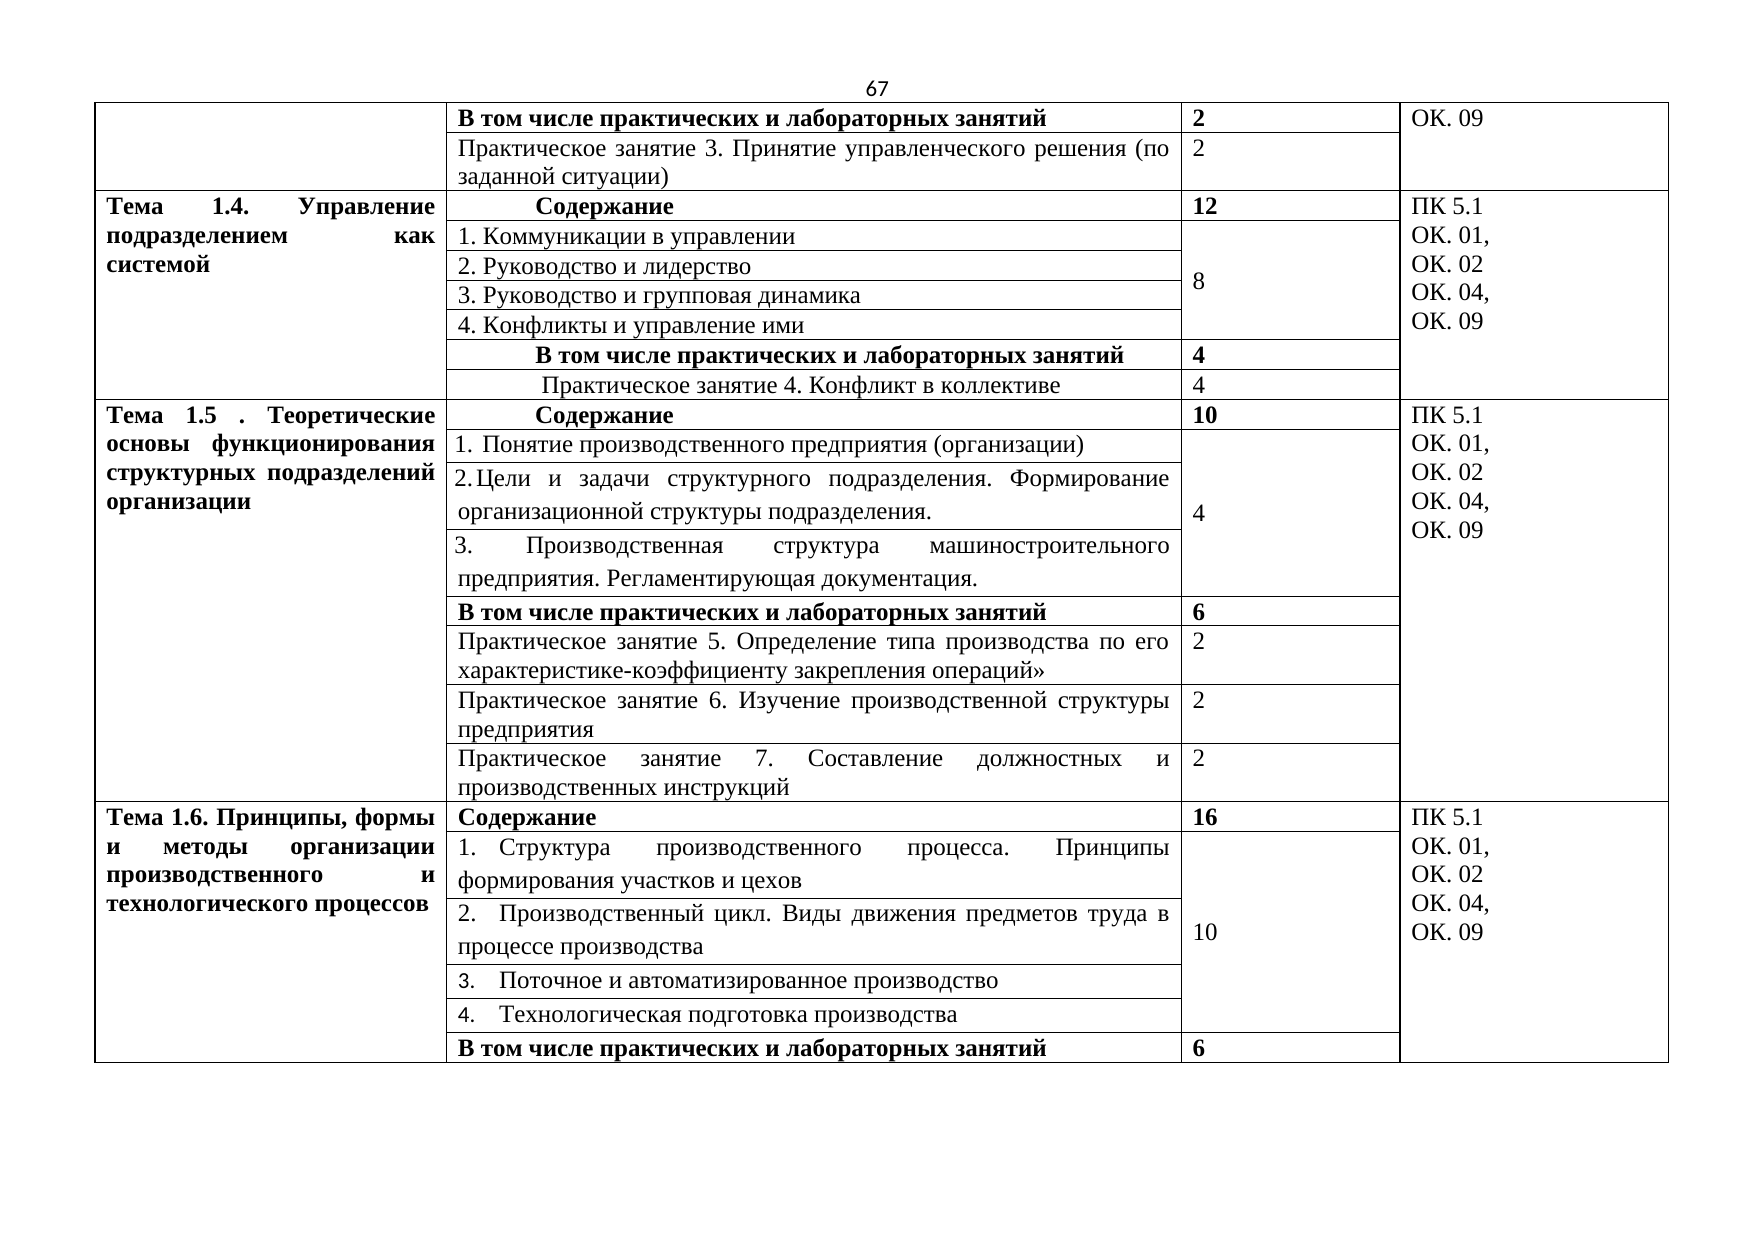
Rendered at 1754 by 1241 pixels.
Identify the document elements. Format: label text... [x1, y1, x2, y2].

table_cell 2 [1182, 744, 1399, 801]
table_cell 12 [1182, 191, 1399, 220]
table_cell 2 [1182, 626, 1399, 684]
table_cell Содержание [447, 802, 1181, 831]
table_cell Поточное и автоматизированное производство [447, 965, 1181, 998]
table_cell 2 [1182, 133, 1399, 190]
table_cell Содержание [447, 400, 1181, 428]
table_cell 10 [1182, 832, 1399, 1032]
table_cell Практическое занятие 7. Составление должностных и производственных инструкций [447, 744, 1181, 801]
table_cell Структура производственного процесса. Принципы формирования участков и цехов [447, 832, 1181, 897]
table_cell 16 [1182, 802, 1399, 831]
table_cell 4. Конфликты и управление ими [447, 310, 1181, 339]
table_cell 1. Коммуникации в управлении [447, 221, 1181, 250]
table_cell Тема 1.4. Управление подразделением как системой [96, 191, 446, 399]
table_cell 4 [1182, 430, 1399, 596]
table_cell 2. Руководство и лидерство [447, 251, 1181, 279]
table_cell 6 [1182, 1033, 1399, 1062]
table_cell Тема 1.6. Принципы, формы и методы организации производственного и технологического процессов [96, 802, 446, 1062]
table_cell 2 [1182, 103, 1399, 132]
table_cell Тема 1.5 . Теоретические основы функционирования структурных подразделений организации [96, 400, 446, 801]
table_cell В том числе практических и лабораторных занятий [447, 597, 1181, 625]
table_cell 2 [1182, 685, 1399, 742]
table_cell Понятие производственного предприятия (организации) [447, 430, 1181, 462]
table_cell Технологическая подготовка производства [447, 999, 1181, 1032]
table_cell Практическое занятие 4. Конфликт в коллективе [447, 370, 1181, 399]
table_cell Производственная структура машиностроительного предприятия. Регламентирующая документация. [447, 530, 1181, 596]
table_cell В том числе практических и лабораторных занятий [447, 1033, 1181, 1062]
table_cell Содержание [447, 191, 1181, 220]
table_cell ПК 5.1 ОК. 01, ОК. 02 ОК. 04, ОК. 09 [1401, 802, 1668, 1062]
table_cell 6 [1182, 597, 1399, 625]
table_cell 3. Руководство и групповая динамика [447, 281, 1181, 309]
table_cell 10 [1182, 400, 1399, 428]
table_cell Производственный цикл. Виды движения предметов труда в процессе производства [447, 899, 1181, 964]
table_cell Практическое занятие 3. Принятие управленческого решения (по заданной ситуации) [447, 133, 1181, 190]
table_cell Практическое занятие 6. Изучение производственной структуры предприятия [447, 685, 1181, 742]
table_cell В том числе практических и лабораторных занятий [447, 340, 1181, 369]
table_cell 8 [1182, 221, 1399, 339]
table_cell 4 [1182, 340, 1399, 369]
table_cell 4 [1182, 370, 1399, 399]
table_cell Цели и задачи структурного подразделения. Формирование организационной структуры подразделения. [447, 463, 1181, 529]
table_cell ПК 5.1 ОК. 01, ОК. 02 ОК. 04, ОК. 09 [1401, 400, 1668, 801]
table_cell В том числе практических и лабораторных занятий [447, 103, 1181, 132]
table_cell Практическое занятие 5. Определение типа производства по его характеристике-коэффициенту закрепления операций» [447, 626, 1181, 684]
table_cell ПК 5.1 ОК. 01, ОК. 02 ОК. 04, ОК. 09 [1401, 191, 1668, 399]
